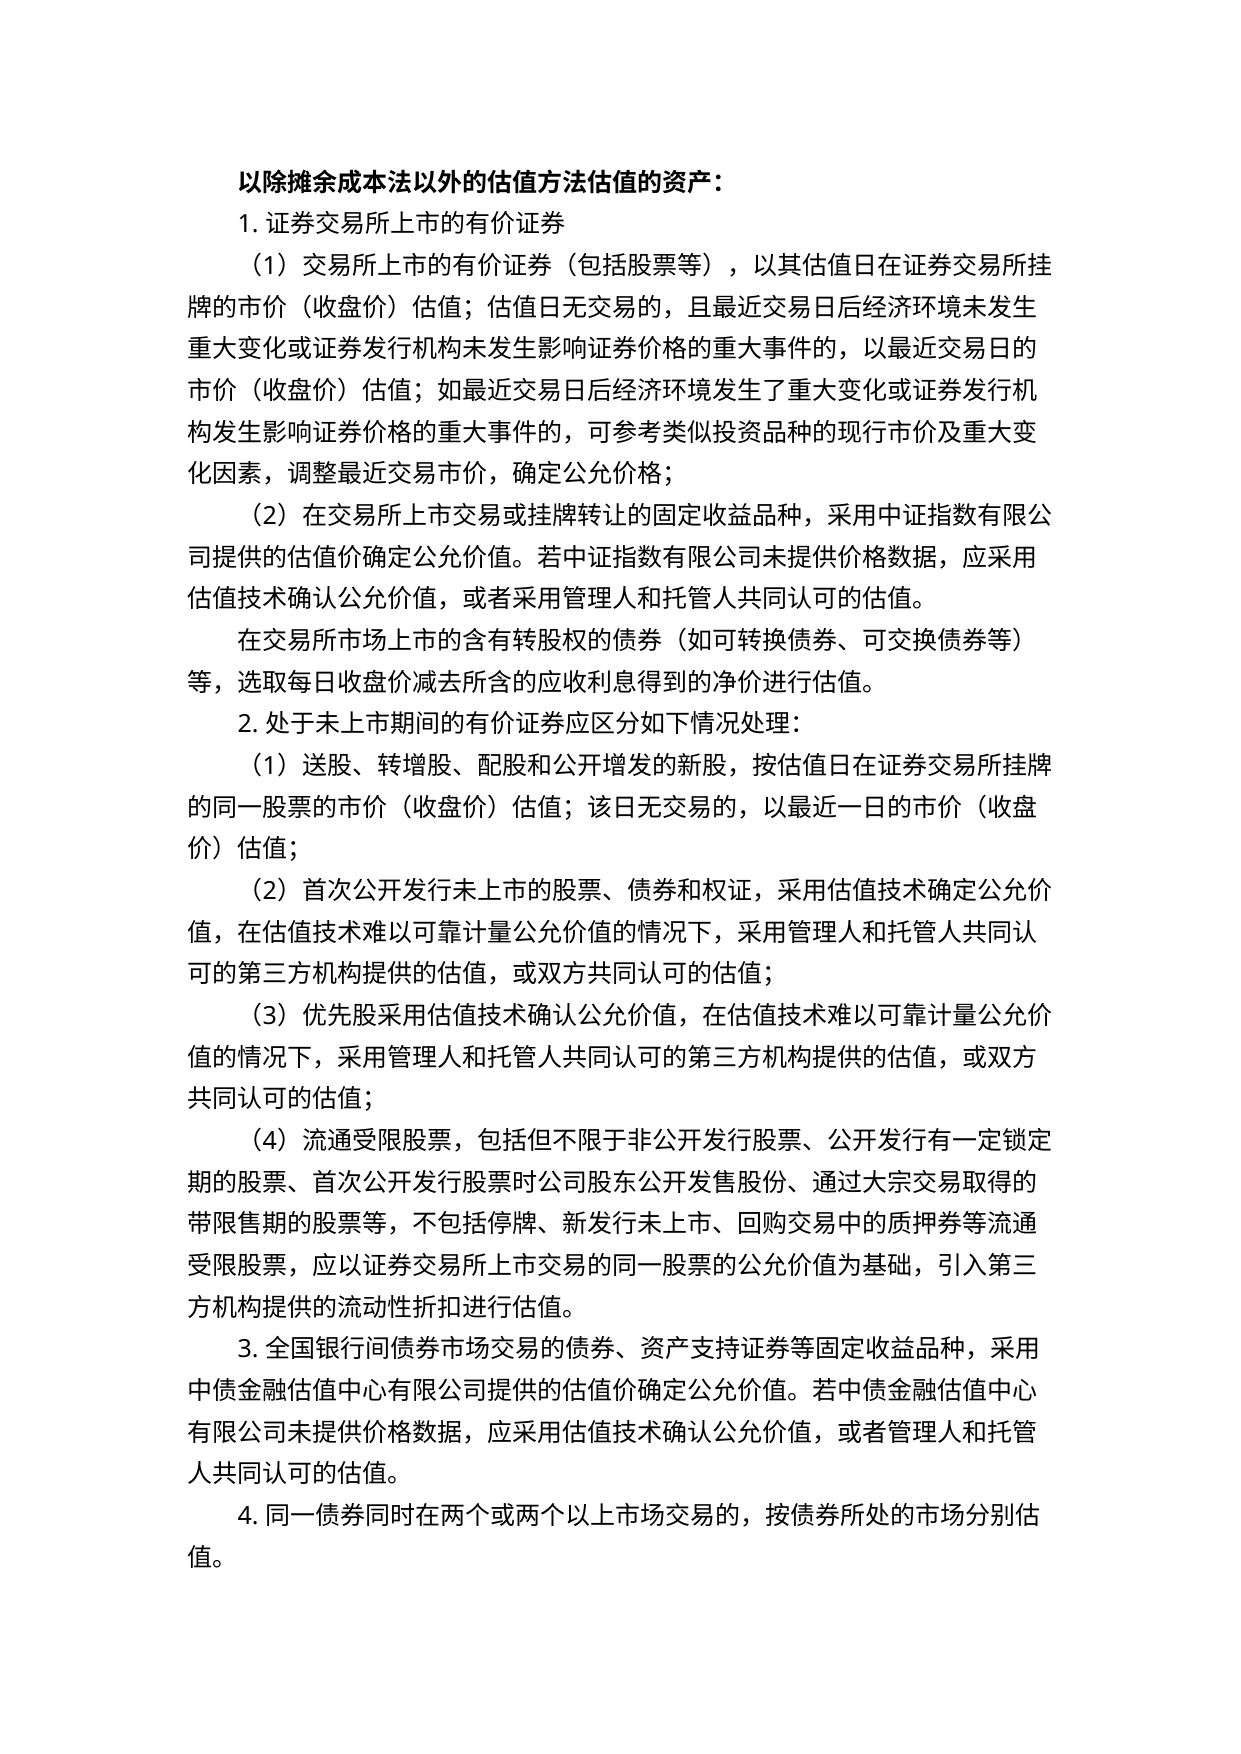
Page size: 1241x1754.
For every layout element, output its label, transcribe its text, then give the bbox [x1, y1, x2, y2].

text （4）流通受限股票，包括但不限于非公开发行股票、公开发行有一定锁定期的股票、首次公开发行股票时公司股东公开发售股份、通过大宗交易取得的带限售期的股票等，不包括停牌、新发行未上市、回购交易中的质押券等流通受限股票，应以证券交易所上市交易的同一股票的公允价值为基础，引入第三方机构提供的流动性折扣进行估值。 [187, 1120, 1053, 1323]
text （3）优先股采用估值技术确认公允价值，在估值技术难以可靠计量公允价值的情况下，采用管理人和托管人共同认可的第三方机构提供的估值，或双方共同认可的估值； [187, 995, 1053, 1115]
text 2. 处于未上市期间的有价证券应区分如下情况处理： [187, 704, 1053, 740]
text 4. 同一债券同时在两个或两个以上市场交易的，按债券所处的市场分别估值。 [187, 1495, 1053, 1573]
text （2）在交易所上市交易或挂牌转让的固定收益品种，采用中证指数有限公司提供的估值价确定公允价值。若中证指数有限公司未提供价格数据，应采用估值技术确认公允价值，或者采用管理人和托管人共同认可的估值。 [187, 495, 1053, 615]
text （1）交易所上市的有价证券（包括股票等），以其估值日在证券交易所挂牌的市价（收盘价）估值；估值日无交易的，且最近交易日后经济环境未发生重大变化或证券发行机构未发生影响证券价格的重大事件的，以最近交易日的市价（收盘价）估值；如最近交易日后经济环境发生了重大变化或证券发行机构发生影响证券价格的重大事件的，可参考类似投资品种的现行市价及重大变化因素，调整最近交易市价，确定公允价格； [187, 245, 1053, 490]
text （2）首次公开发行未上市的股票、债券和权证，采用估值技术确定公允价值，在估值技术难以可靠计量公允价值的情况下，采用管理人和托管人共同认可的第三方机构提供的估值，或双方共同认可的估值； [187, 870, 1053, 990]
text 在交易所市场上市的含有转股权的债券（如可转换债券、可交换债券等）等，选取每日收盘价减去所含的应收利息得到的净价进行估值。 [187, 620, 1053, 698]
text 1. 证券交易所上市的有价证券 [187, 204, 1053, 240]
text 以除摊余成本法以外的估值方法估值的资产： [187, 162, 1053, 198]
text （1）送股、转增股、配股和公开增发的新股，按估值日在证券交易所挂牌的同一股票的市价（收盘价）估值；该日无交易的，以最近一日的市价（收盘价）估值； [187, 745, 1053, 865]
text 3. 全国银行间债券市场交易的债券、资产支持证券等固定收益品种，采用中债金融估值中心有限公司提供的估值价确定公允价值。若中债金融估值中心有限公司未提供价格数据，应采用估值技术确认公允价值，或者管理人和托管人共同认可的估值。 [187, 1329, 1053, 1490]
